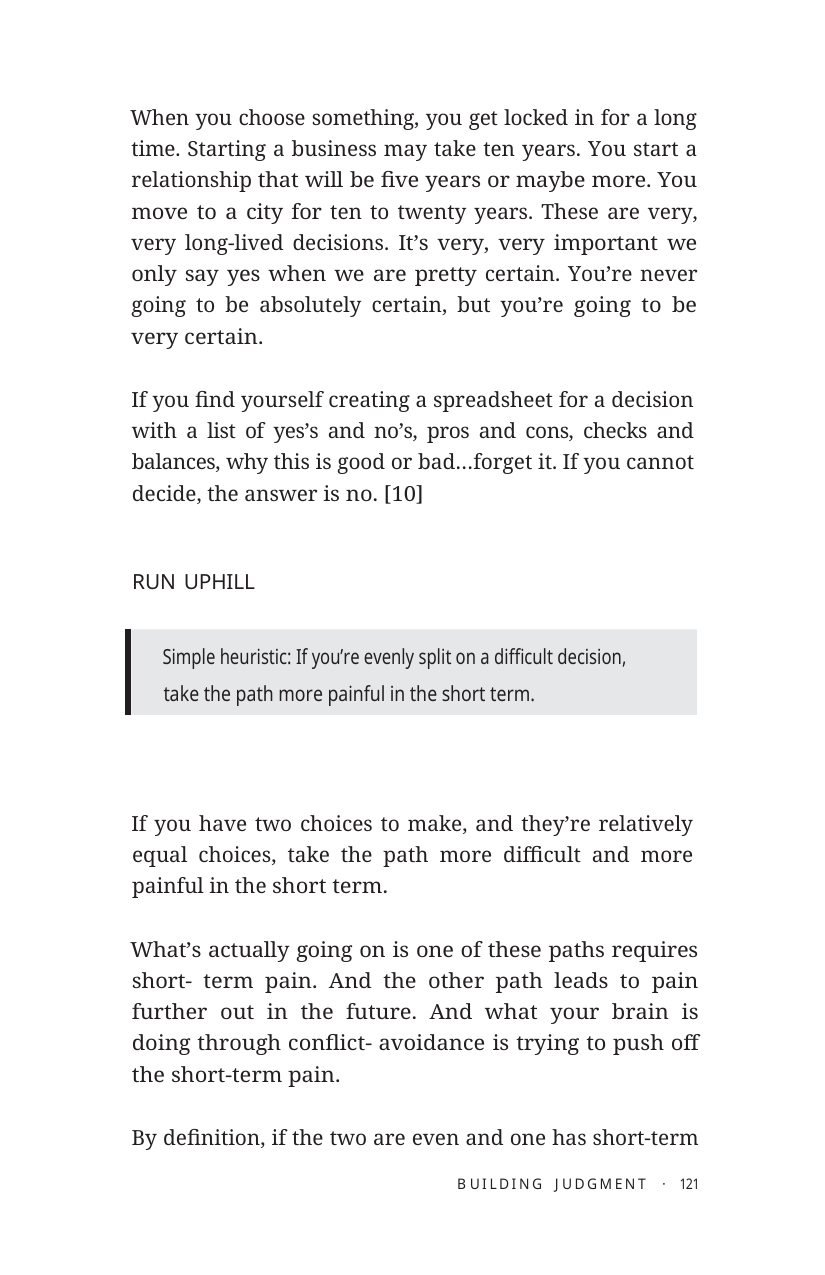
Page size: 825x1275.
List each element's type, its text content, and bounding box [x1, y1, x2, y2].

text RUN UPHILL [132, 567, 712, 596]
text If you find yourself creating a spreadsheet for a decision with a list of yes’s and no’s, pros and cons, checks and balances, why this is good or bad…forget it. If you cannot decide, the answer is no. [10] [131, 385, 694, 507]
text If you have two choices to make, and they’re relatively equal choices, take the path more difficult and more painful in the short term. [131, 809, 693, 900]
text When you choose something, you get locked in for a long time. Starting a business may take ten years. You start a relationship that will be five years or maybe more. You move to a city for ten to twenty years. These are very, very long-lived decisions. It’s very, very important we only say yes when we are pretty certain. You’re never going to be absolutely certain, but you’re going to be very certain. [130, 103, 698, 350]
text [131, 1123, 699, 1151]
text What’s actually going on is one of these paths requires short- term pain. And the other path leads to pain further out in the future. And what your brain is doing through conflict- avoidance is trying to push off the short-term pain. [130, 935, 699, 1088]
